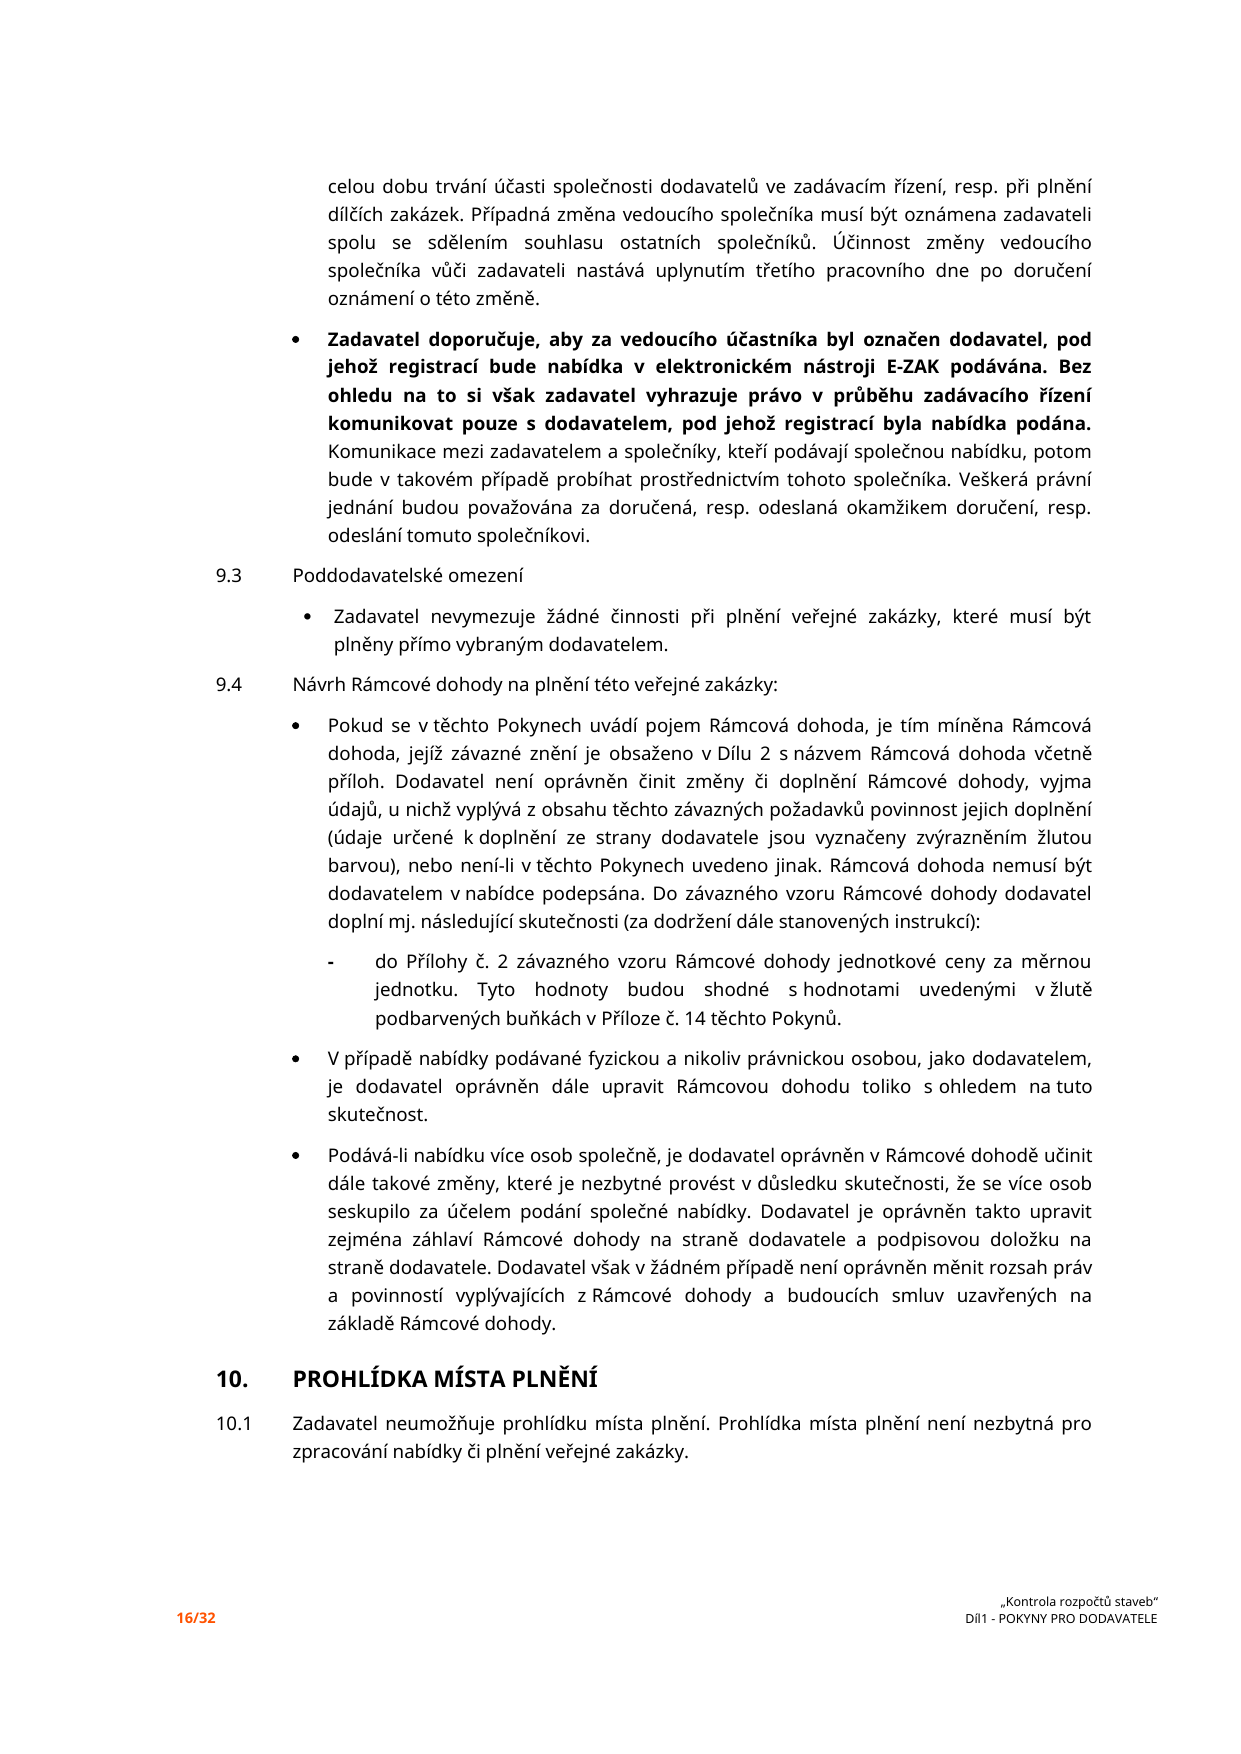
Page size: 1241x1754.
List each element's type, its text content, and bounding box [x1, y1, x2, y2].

text Návrh Rámcové dohody na plnění této veřejné zakázky: [216, 672, 1093, 697]
text V případě nabídky podávané fyzickou a nikoliv právnickou osobou, jako dodavatelem, je dodavatel oprávněn dále upravit Rámcovou dohodu toliko s ohledem na tuto skutečnost. [292, 1045, 1093, 1127]
text Poddodavatelské omezení [216, 562, 1093, 588]
text Podává-li nabídku více osob společně, je dodavatel oprávněn v Rámcové dohodě učinit dále takové změny, které je nezbytné provést v důsledku skutečnosti, že se více osob seskupilo za účelem podání společné nabídky. Dodavatel je oprávněn takto upravit zejména záhlaví Rámcové dohody na straně dodavatele a podpisovou doložku na straně dodavatele. Dodavatel však v žádném případě není oprávněn měnit rozsah práv a povinností vyplývajících z Rámcové dohody a budoucích smluv uzavřených na základě Rámcové dohody. [292, 1142, 1093, 1336]
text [292, 173, 1093, 311]
list Zadavatel nevymezuje žádné činnosti při plnění veřejné zakázky, které musí být plněny přímo vybraným dodavatelem. [304, 603, 1093, 657]
text Zadavatel doporučuje, aby za vedoucího účastníka byl označen dodavatel, pod jehož registrací bude nabídka v elektronickém nástroji E-ZAK podávána. Bez ohledu na to si však zadavatel vyhrazuje právo v průběhu zadávacího řízení komunikovat pouze s dodavatelem, pod jehož registrací byla nabídka podána. Komunikace mezi zadavatelem a společníky, kteří podávají společnou nabídku, potom bude v takovém případě probíhat prostřednictvím tohoto společníka. Veškerá právní jednání budou považována za doručená, resp. odeslaná okamžikem doručení, resp. odeslání tomuto společníkovi. [292, 326, 1093, 547]
text do Přílohy č. 2 závazného vzoru Rámcové dohody jednotkové ceny za měrnou jednotku. Tyto hodnoty budou shodné s hodnotami uvedenými v žlutě podbarvených buňkách v Příloze č. 14 těchto Pokynů. [328, 949, 1093, 1030]
text Pokud se v těchto Pokynech uvádí pojem Rámcová dohoda, je tím míněna Rámcová dohoda, jejíž závazné znění je obsaženo v Dílu 2 s názvem Rámcová dohoda včetně příloh. Dodavatel není oprávněn činit změny či doplnění Rámcové dohody, vyjma údajů, u nichž vyplývá z obsahu těchto závazných požadavků povinnost jejich doplnění (údaje určené k doplnění ze strany dodavatele jsou vyznačeny zvýrazněním žlutou barvou), nebo není-li v těchto Pokynech uvedeno jinak. Rámcová dohoda nemusí být dodavatelem v nabídce podepsána. Do závazného vzoru Rámcové dohody dodavatel doplní mj. následující skutečnosti (za dodržení dále stanovených instrukcí): [292, 712, 1093, 934]
text Zadavatel neumožňuje prohlídku místa plnění. Prohlídka místa plnění není nezbytná pro zpracování nabídky či plnění veřejné zakázky. [216, 1410, 1093, 1463]
text PROHLÍDKA MÍSTA PLNĚNÍ [216, 1363, 1093, 1394]
